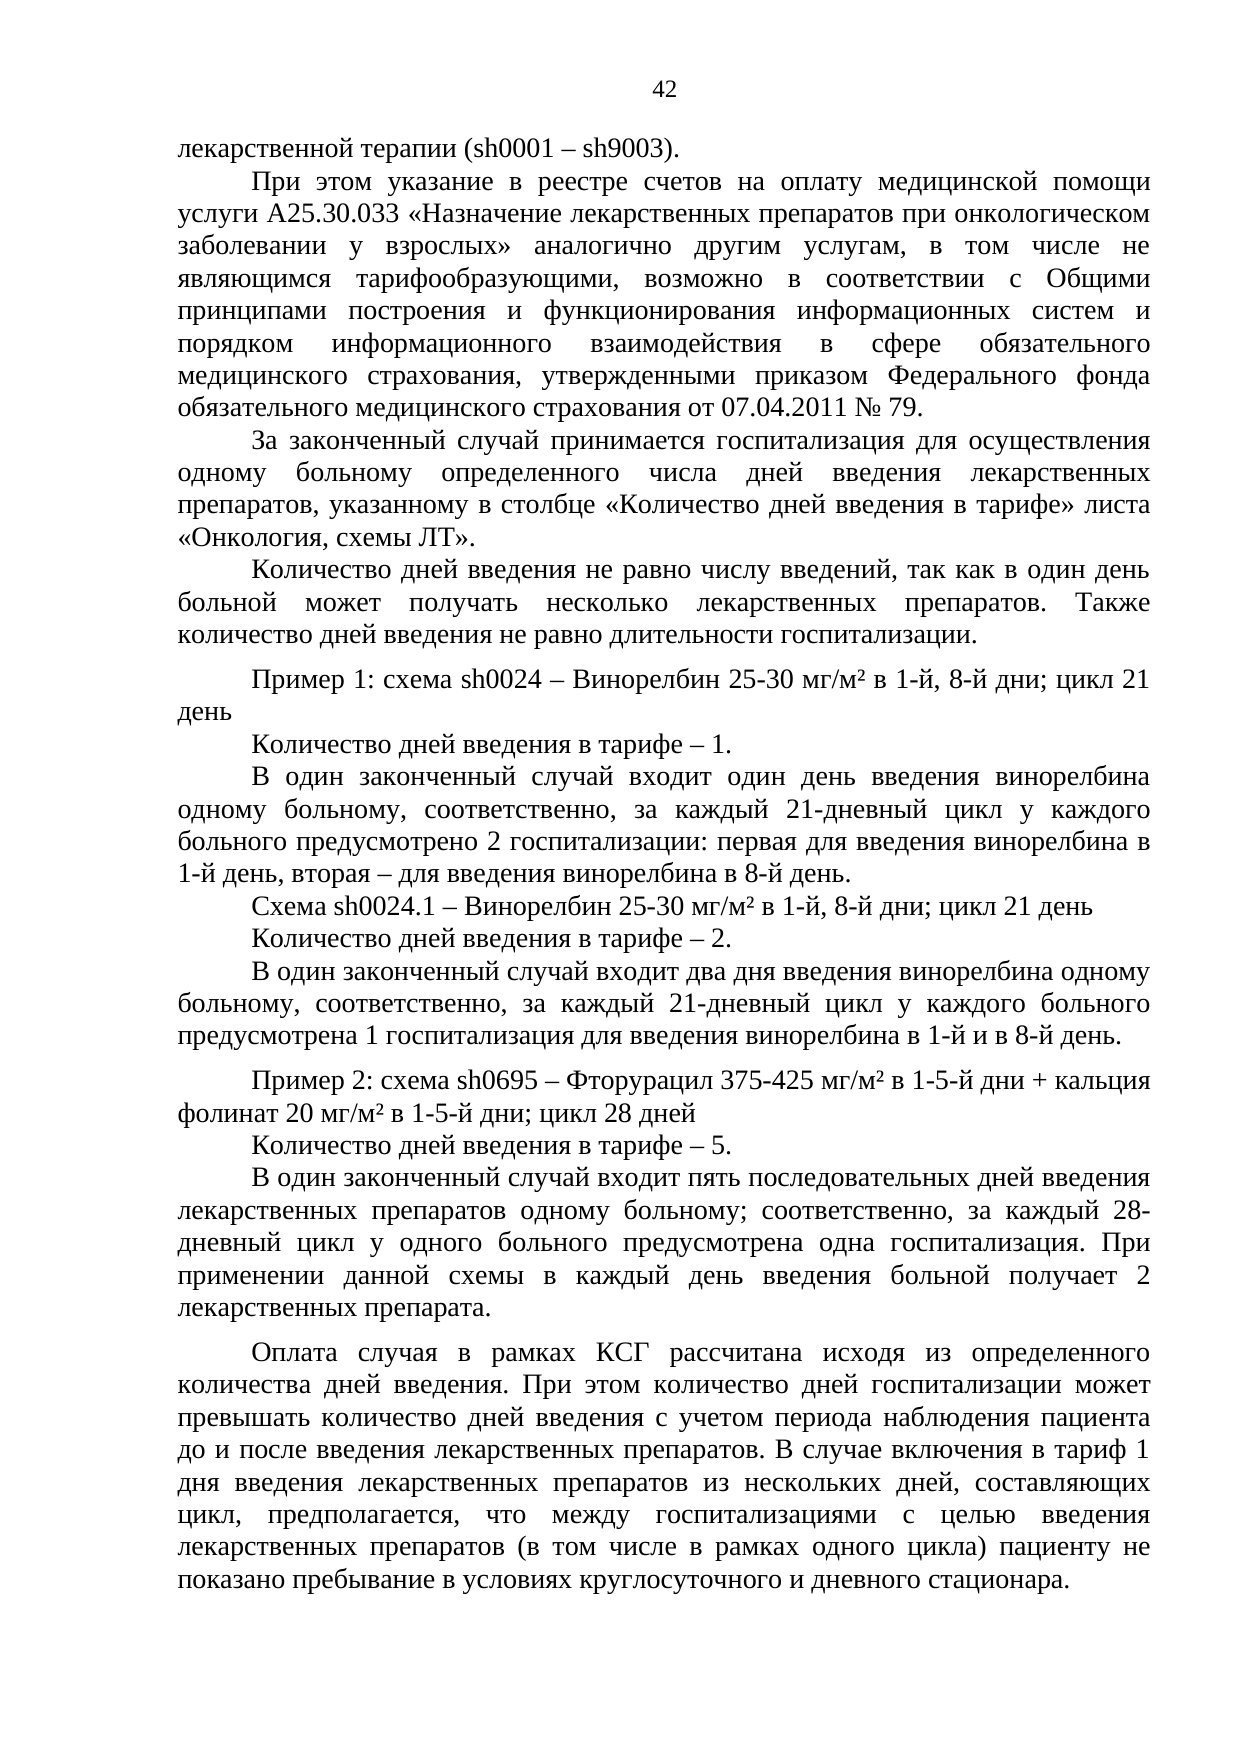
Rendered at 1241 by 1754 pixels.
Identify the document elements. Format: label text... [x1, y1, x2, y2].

text Пример 2: схема sh0695 – Фторурацил 375-425 мг/м² в 1-5-й дни + кальция фолинат 20 мг/м² в 1-5-й дни; цикл 28 дней [177, 1063, 1152, 1128]
text В один законченный случай входит один день введения винорелбина одному больному, соответственно, за каждый 21-дневный цикл у каждого больного предусмотрено 2 госпитализации: первая для введения винорелбина в 1-й день, вторая – для введения винорелбина в 8-й день. [177, 759, 1152, 889]
text Оплата случая в рамках КСГ рассчитана исходя из определенного количества дней введения. При этом количество дней госпитализации может превышать количество дней введения с учетом периода наблюдения пациента до и после введения лекарственных препаратов. В случае включения в тариф 1 дня введения лекарственных препаратов из нескольких дней, составляющих цикл, предполагается, что между госпитализациями с целью введения лекарственных препаратов (в том числе в рамках одного цикла) пациенту не показано пребывание в условиях круглосуточного и дневного стационара. [177, 1335, 1152, 1594]
text Количество дней введения не равно числу введений, так как в один день больной может получать несколько лекарственных препаратов. Также количество дней введения не равно длительности госпитализации. [177, 552, 1152, 649]
text В один законченный случай входит два дня введения винорелбина одному больному, соответственно, за каждый 21-дневный цикл у каждого больного предусмотрена 1 госпитализация для введения винорелбина в 1-й и в 8-й день. [177, 954, 1152, 1051]
text Количество дней введения в тарифе – 2. [177, 921, 1152, 954]
text Схема sh0024.1 – Винорелбин 25-30 мг/м² в 1-й, 8-й дни; цикл 21 день [177, 889, 1152, 921]
text За законченный случай принимается госпитализация для осуществления одному больному определенного числа дней введения лекарственных препаратов, указанному в столбце «Количество дней введения в тарифе» листа «Онкология, схемы ЛТ». [177, 423, 1152, 552]
text Пример 1: схема sh0024 – Винорелбин 25-30 мг/м² в 1-й, 8-й дни; цикл 21 день [177, 662, 1152, 727]
text В один законченный случай входит пять последовательных дней введения лекарственных препаратов одному больному; соответственно, за каждый 28-дневный цикл у одного больного предусмотрена одна госпитализация. При применении данной схемы в каждый день введения больной получает 2 лекарственных препарата. [177, 1161, 1152, 1322]
text Количество дней введения в тарифе – 1. [177, 727, 1152, 759]
text При этом указание в реестре счетов на оплату медицинской помощи услуги A25.30.033 «Назначение лекарственных препаратов при онкологическом заболевании у взрослых» аналогично другим услугам, в том числе не являющимся тарифообразующими, возможно в соответствии с Общими принципами построения и функционирования информационных систем и порядком информационного взаимодействия в сфере обязательного медицинского страхования, утвержденными приказом Федерального фонда обязательного медицинского страхования от 07.04.2011 № 79. [177, 164, 1152, 423]
text Количество дней введения в тарифе – 5. [177, 1128, 1152, 1161]
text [177, 131, 1152, 164]
